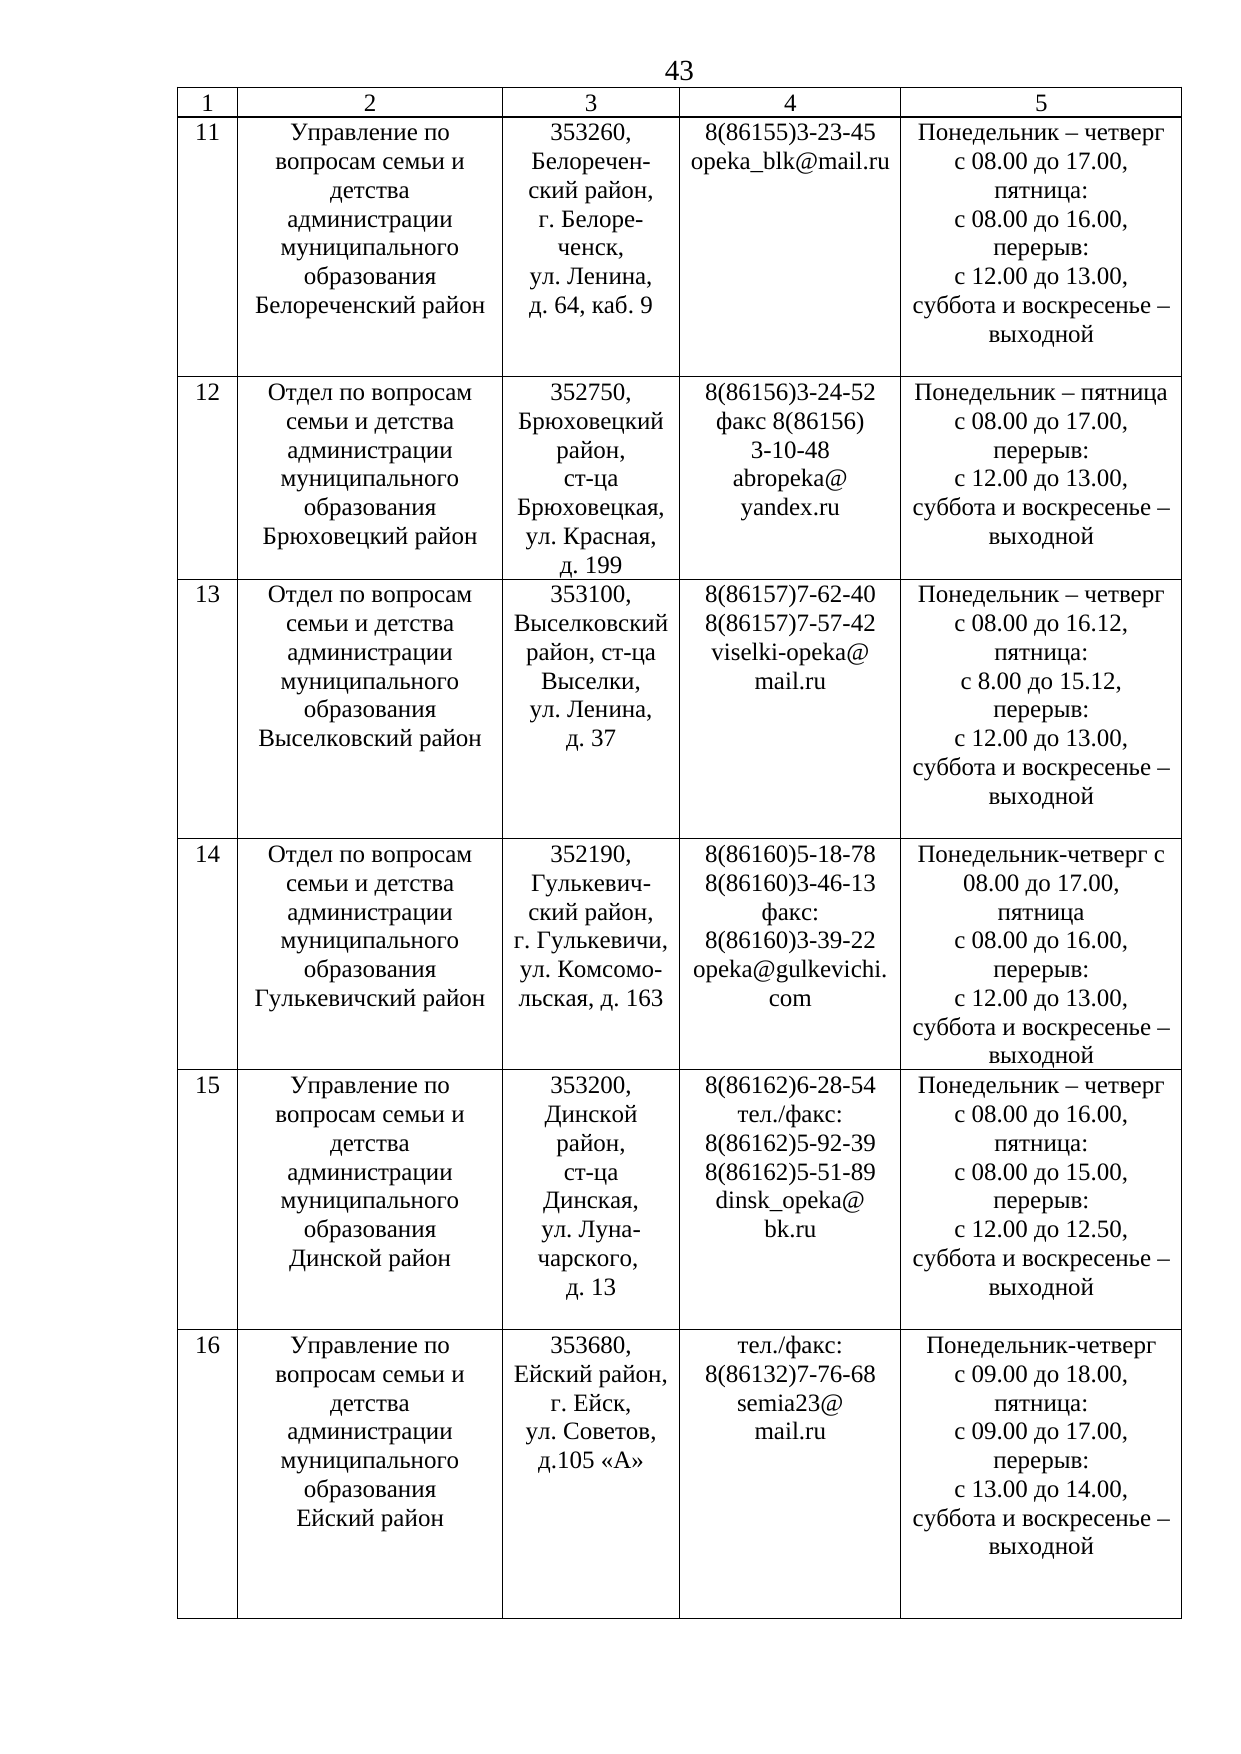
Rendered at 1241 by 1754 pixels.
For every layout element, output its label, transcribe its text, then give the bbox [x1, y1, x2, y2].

table_cell Отдел по вопросам семьи и детства администрации муниципального образования Выселковский район [238, 580, 502, 838]
table_cell Понедельник – пятница с 08.00 до 17.00, перерыв: с 12.00 до 13.00, суббота и воскресенье – выходной [901, 377, 1181, 578]
table_cell 353260, Белоречен-ский район, г. Белоре-ченск, ул. Ленина, д. 64, каб. 9 [503, 118, 679, 376]
table_cell Понедельник – четверг с 08.00 до 16.00, пятница: с 08.00 до 15.00, перерыв: с 12.00 до 12.50, суббота и воскресенье – выходной [901, 1070, 1181, 1329]
table_cell 353200, Динской район, ст-ца Динская, ул. Луна-чарского, д. 13 [503, 1070, 679, 1329]
table_cell 16 [178, 1330, 237, 1618]
table_cell 8(86155)3-23-45 ореka_blk@mail.ru [680, 118, 900, 376]
table_cell 8(86156)3-24-52 факс 8(86156) 3-10-48 abropeka@ yandex.ru [680, 377, 900, 578]
table_cell 14 [178, 839, 237, 1069]
table_cell Понедельник-четверг с 09.00 до 18.00, пятница: с 09.00 до 17.00, перерыв: с 13.00 до 14.00, суббота и воскресенье – выходной [901, 1330, 1181, 1618]
table_cell 352750, Брюховецкий район, ст-ца Брюховецкая, ул. Красная, д. 199 [503, 377, 679, 578]
table_cell 8(86160)5-18-78 8(86160)3-46-13 факс: 8(86160)3-39-22 opeka@gulkevichi.com [680, 839, 900, 1069]
table_cell Отдел по вопросам семьи и детства администрации муниципального образования Брюховецкий район [238, 377, 502, 578]
table_cell тел./факс: 8(86132)7-76-68 semia23@ mail.ru [680, 1330, 900, 1618]
table_cell 353100, Выселковский район, ст-ца Выселки, ул. Ленина, д. 37 [503, 580, 679, 838]
table_cell 352190, Гулькевич-ский район, г. Гулькевичи, ул. Комсомо- льская, д. 163 [503, 839, 679, 1069]
table_cell Управление по вопросам семьи и детства администрации муниципального образования Ейский район [238, 1330, 502, 1618]
table_cell 11 [178, 118, 237, 376]
table_cell 5 [901, 88, 1181, 116]
table_cell 8(86162)6-28-54 тел./факс: 8(86162)5-92-39 8(86162)5-51-89 dinsk_opeka@ bk.ru [680, 1070, 900, 1329]
table_cell 4 [680, 88, 900, 116]
table_cell Отдел по вопросам семьи и детства администрации муниципального образования Гулькевичский район [238, 839, 502, 1069]
table_cell 13 [178, 580, 237, 838]
table_cell Управление по вопросам семьи и детства администрации муниципального образования Динской район [238, 1070, 502, 1329]
table_cell Понедельник-четверг с 08.00 до 17.00, пятница с 08.00 до 16.00, перерыв: с 12.00 до 13.00, суббота и воскресенье – выходной [901, 839, 1181, 1069]
table_cell 353680, Ейский район, г. Ейск, ул. Советов, д.105 «А» [503, 1330, 679, 1618]
table_cell 3 [503, 88, 679, 116]
table_cell Понедельник – четверг с 08.00 до 16.12, пятница: с 8.00 до 15.12, перерыв: с 12.00 до 13.00, суббота и воскресенье – выходной [901, 580, 1181, 838]
table_cell 15 [178, 1070, 237, 1329]
table_cell Понедельник – четверг с 08.00 до 17.00, пятница: с 08.00 до 16.00, перерыв: с 12.00 до 13.00, суббота и воскресенье – выходной [901, 118, 1181, 376]
table_cell 1 [178, 88, 237, 116]
table_cell 12 [178, 377, 237, 578]
table_cell 2 [238, 88, 502, 116]
table_cell Управление по вопросам семьи и детства администрации муниципального образования Белореченский район [238, 118, 502, 376]
table_cell 8(86157)7-62-40 8(86157)7-57-42 viselki-opeka@ mail.ru [680, 580, 900, 838]
